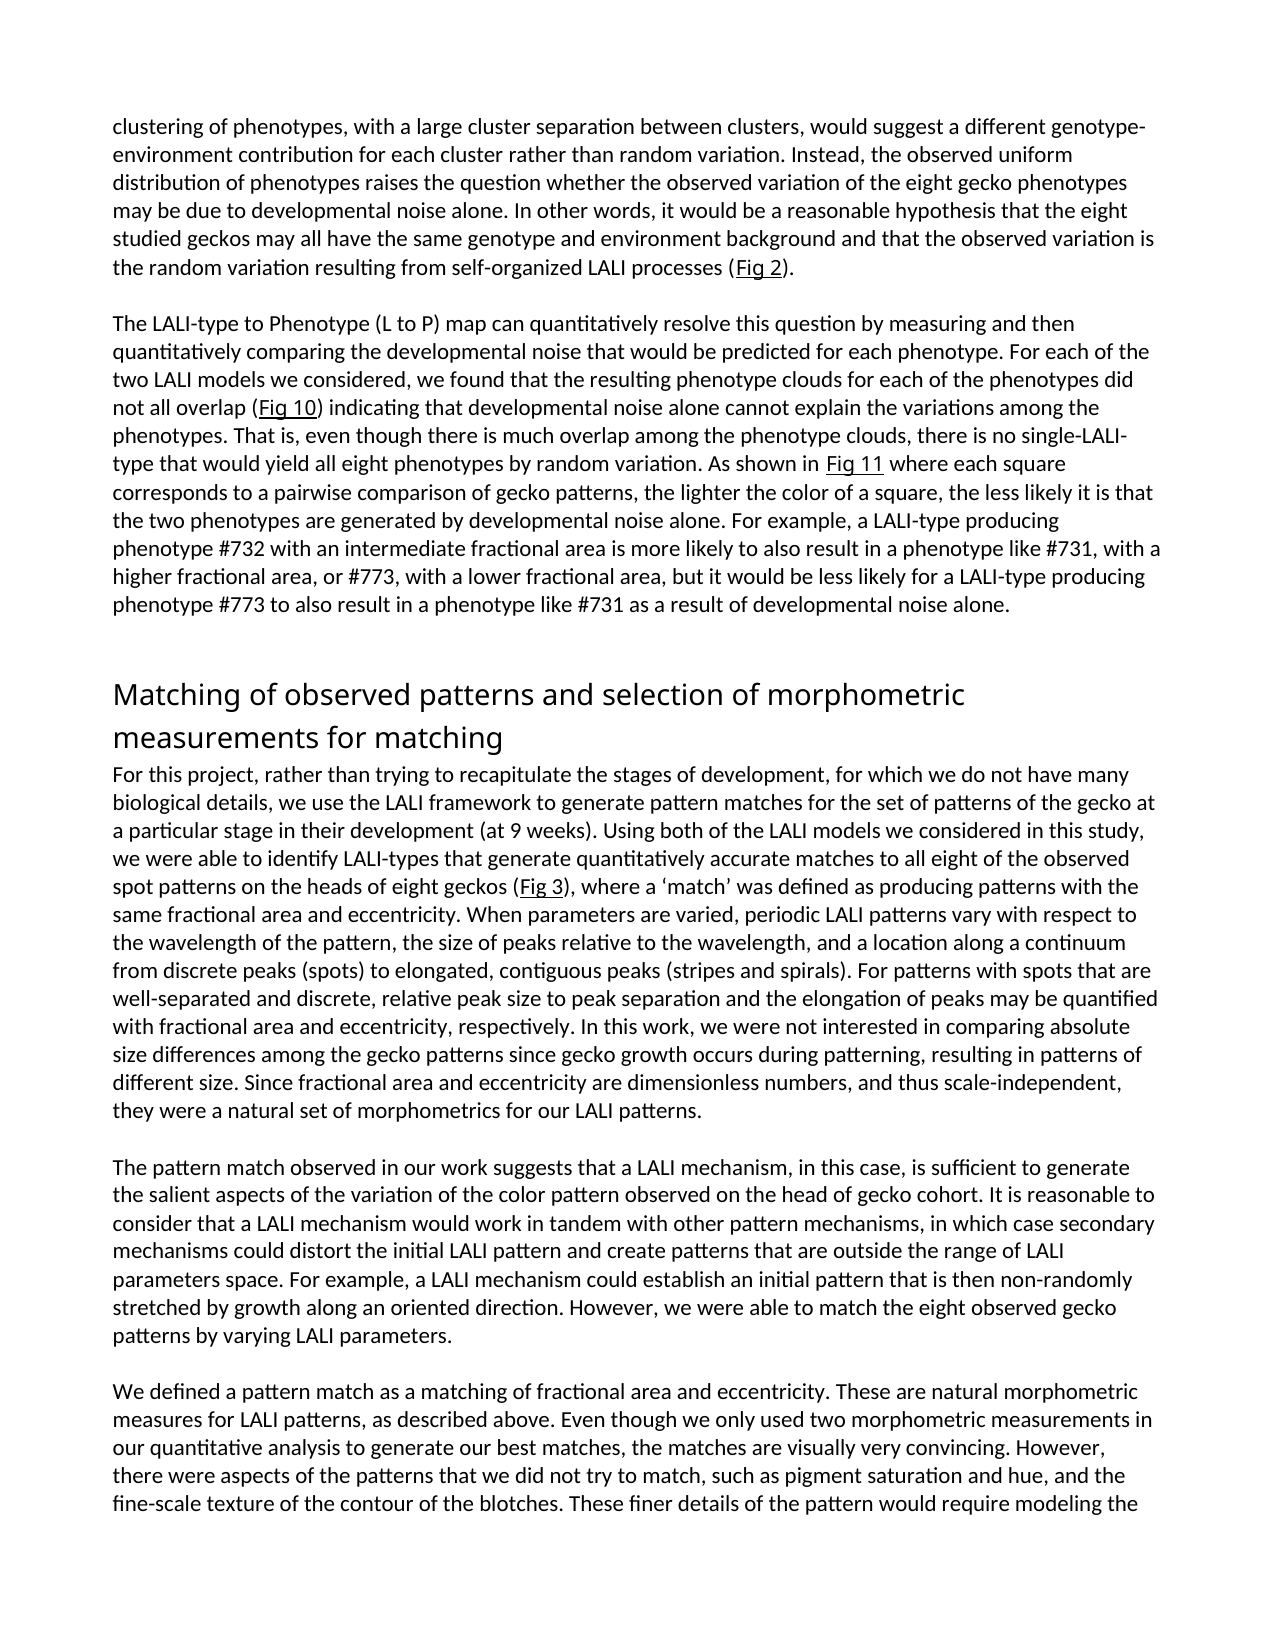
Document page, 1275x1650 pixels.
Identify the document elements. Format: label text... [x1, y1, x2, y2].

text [112, 1377, 1162, 1517]
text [112, 112, 1162, 281]
text The LALI-type to Phenotype (L to P) map can quantitatively resolve this question by measuring and then quantitatively comparing the developmental noise that would be predicted for each phenotype. For each of the two LALI models we considered, we found that the resulting phenotype clouds for each of the phenotypes did not all overlap (Fig 10) indicating that developmental noise alone cannot explain the variations among the phenotypes. That is, even though there is much overlap among the phenotype clouds, there is no single-LALI-type that would yield all eight phenotypes by random variation. As shown in Fig 11 where each square corresponds to a pairwise comparison of gecko patterns, the lighter the color of a square, the less likely it is that the two phenotypes are generated by developmental noise alone. For example, a LALI-type producing phenotype #732 with an intermediate fractional area is more likely to also result in a phenotype like #731, with a higher fractional area, or #773, with a lower fractional area, but it would be less likely for a LALI-type producing phenotype #773 to also result in a phenotype like #731 as a result of developmental noise alone. [112, 309, 1162, 618]
text For this project, rather than trying to recapitulate the stages of development, for which we do not have many biological details, we use the LALI framework to generate pattern matches for the set of patterns of the gecko at a particular stage in their development (at 9 weeks). Using both of the LALI models we considered in this study, we were able to identify LALI-types that generate quantitatively accurate matches to all eight of the observed spot patterns on the heads of eight geckos (Fig 3), where a ‘match’ was defined as producing patterns with the same fractional area and eccentricity. When parameters are varied, periodic LALI patterns vary with respect to the wavelength of the pattern, the size of peaks relative to the wavelength, and a location along a continuum from discrete peaks (spots) to elongated, contiguous peaks (stripes and spirals). For patterns with spots that are well-separated and discrete, relative peak size to peak separation and the elongation of peaks may be quantified with fractional area and eccentricity, respectively. In this work, we were not interested in comparing absolute size differences among the gecko patterns since gecko growth occurs during patterning, resulting in patterns of different size. Since fractional area and eccentricity are dimensionless numbers, and thus scale-independent, they were a natural set of morphometrics for our LALI patterns. [112, 760, 1162, 1124]
text The pattern match observed in our work suggests that a LALI mechanism, in this case, is sufficient to generate the salient aspects of the variation of the color pattern observed on the head of gecko cohort. It is reasonable to consider that a LALI mechanism would work in tandem with other pattern mechanisms, in which case secondary mechanisms could distort the initial LALI pattern and create patterns that are outside the range of LALI parameters space. For example, a LALI mechanism could establish an initial pattern that is then non-randomly stretched by growth along an oriented direction. However, we were able to match the eight observed gecko patterns by varying LALI parameters. [112, 1153, 1162, 1349]
subtitle Matching of observed patterns and selection of morphometric measurements for matching [112, 675, 1162, 757]
